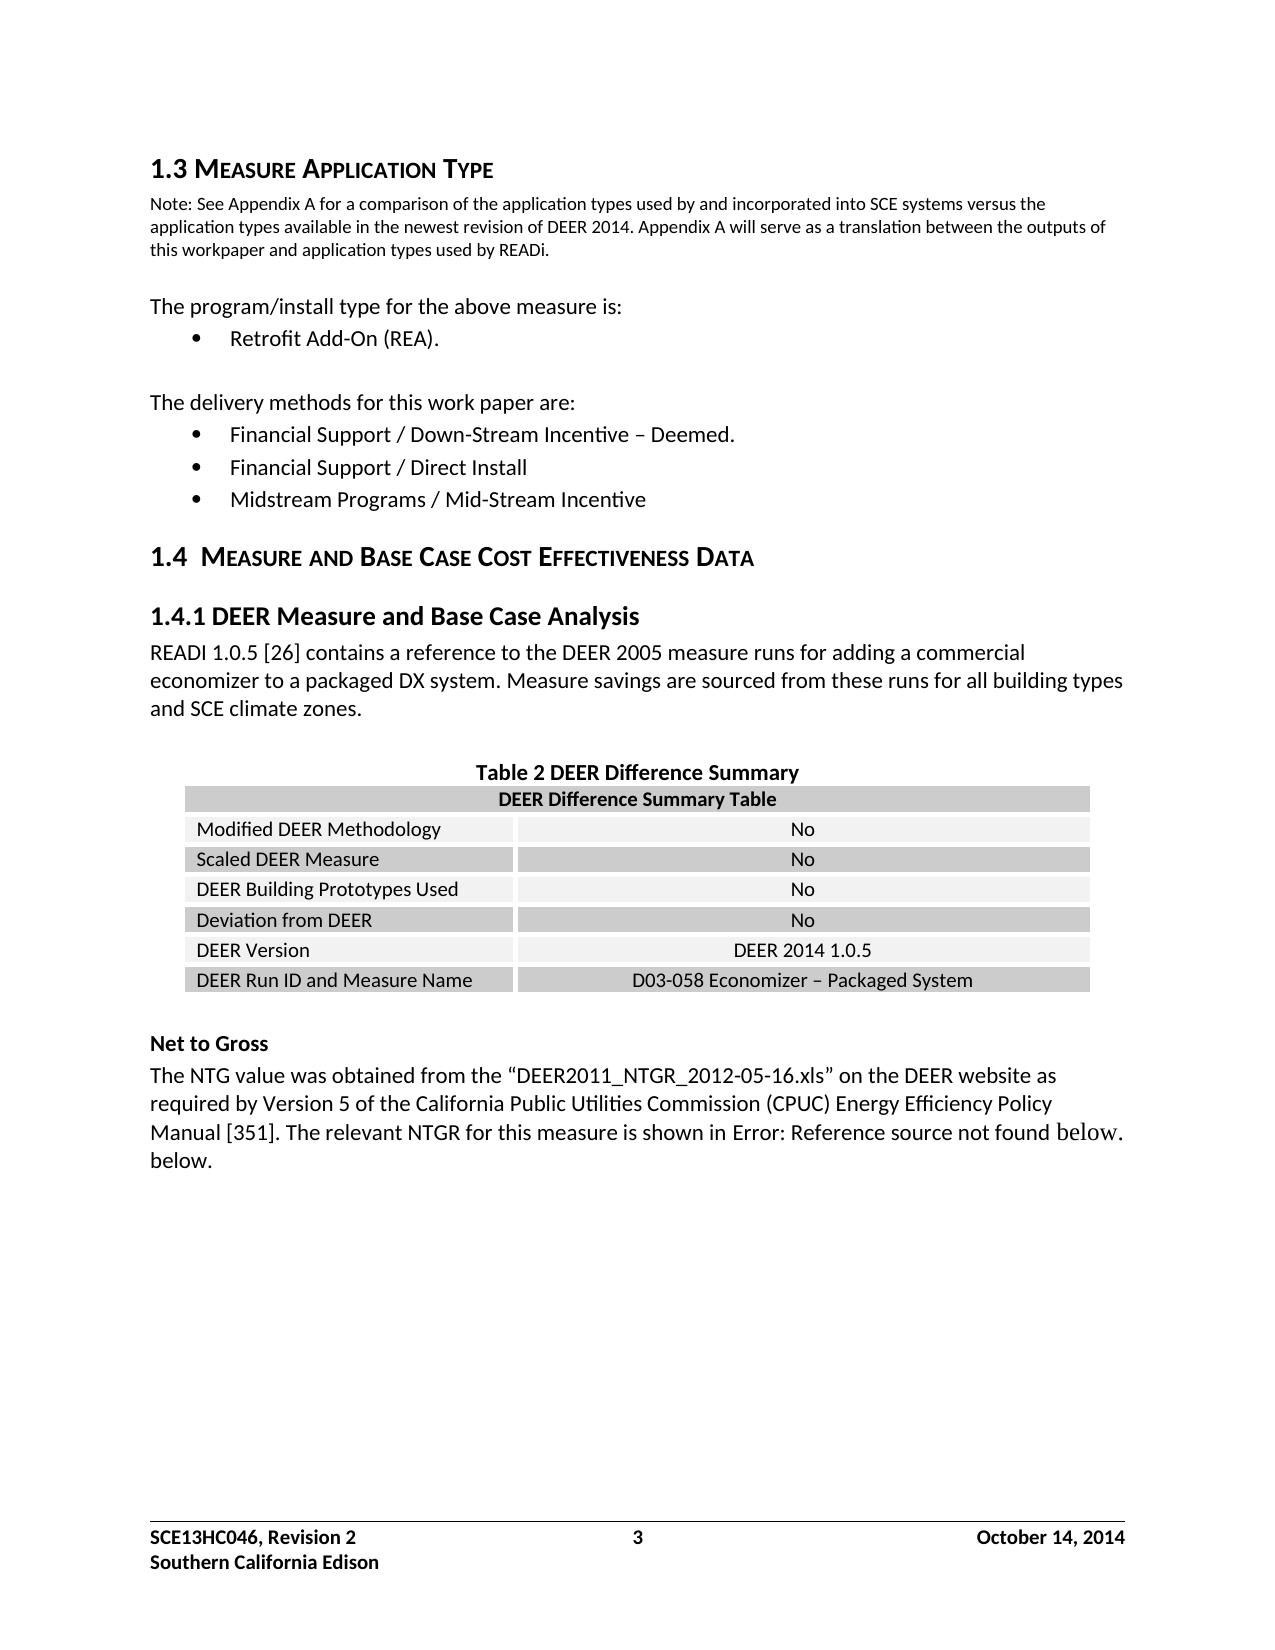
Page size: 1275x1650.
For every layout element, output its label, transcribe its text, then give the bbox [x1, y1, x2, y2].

table_cell DEER Version [185, 937, 513, 962]
text Note: See Appendix A for a comparison of the application types used by and incorporated into SCE systems versus the application types available in the newest revision of DEER 2014. Appendix A will serve as a translation between the outputs of this workpaper and application types used by READi. [150, 192, 1125, 261]
table_cell No [518, 817, 1090, 842]
text READI 1.0.5 [26] contains a reference to the DEER 2005 measure runs for adding a commercial economizer to a packaged DX system. Measure savings are sourced from these runs for all building types and SCE climate zones. [150, 638, 1125, 722]
list Retrofit Add-On (REA). [192, 324, 1125, 352]
subtitle 1.4 Measure and Base Case Cost Effectiveness Data [150, 538, 1125, 574]
text The program/install type for the above measure is: [150, 292, 1125, 320]
table_cell DEER Run ID and Measure Name [185, 967, 513, 992]
table_cell Scaled DEER Measure [185, 847, 513, 872]
table_cell DEER 2014 1.0.5 [518, 937, 1090, 962]
text Table 2 DEER Difference Summary [150, 758, 1125, 786]
text Net to Gross [150, 1029, 1125, 1057]
list Financial Support / Direct Install [192, 453, 1125, 481]
table_cell No [518, 877, 1090, 902]
list Financial Support / Down-Stream Incentive – Deemed. [192, 421, 1125, 449]
table_cell Modified DEER Methodology [185, 817, 513, 842]
table_cell DEER Building Prototypes Used [185, 877, 513, 902]
table_cell No [518, 907, 1090, 932]
table_header DEER Difference Summary Table [185, 786, 1090, 812]
text The delivery methods for this work paper are: [150, 388, 1125, 416]
subtitle 1.3 Measure Application Type [150, 150, 1125, 186]
table_cell D03-058 Economizer – Packaged System [518, 967, 1090, 992]
subtitle 1.4.1 DEER Measure and Base Case Analysis [150, 599, 1125, 632]
list Midstream Programs / Mid-Stream Incentive [192, 485, 1125, 513]
table_cell No [518, 847, 1090, 872]
table_cell Deviation from DEER [185, 907, 513, 932]
